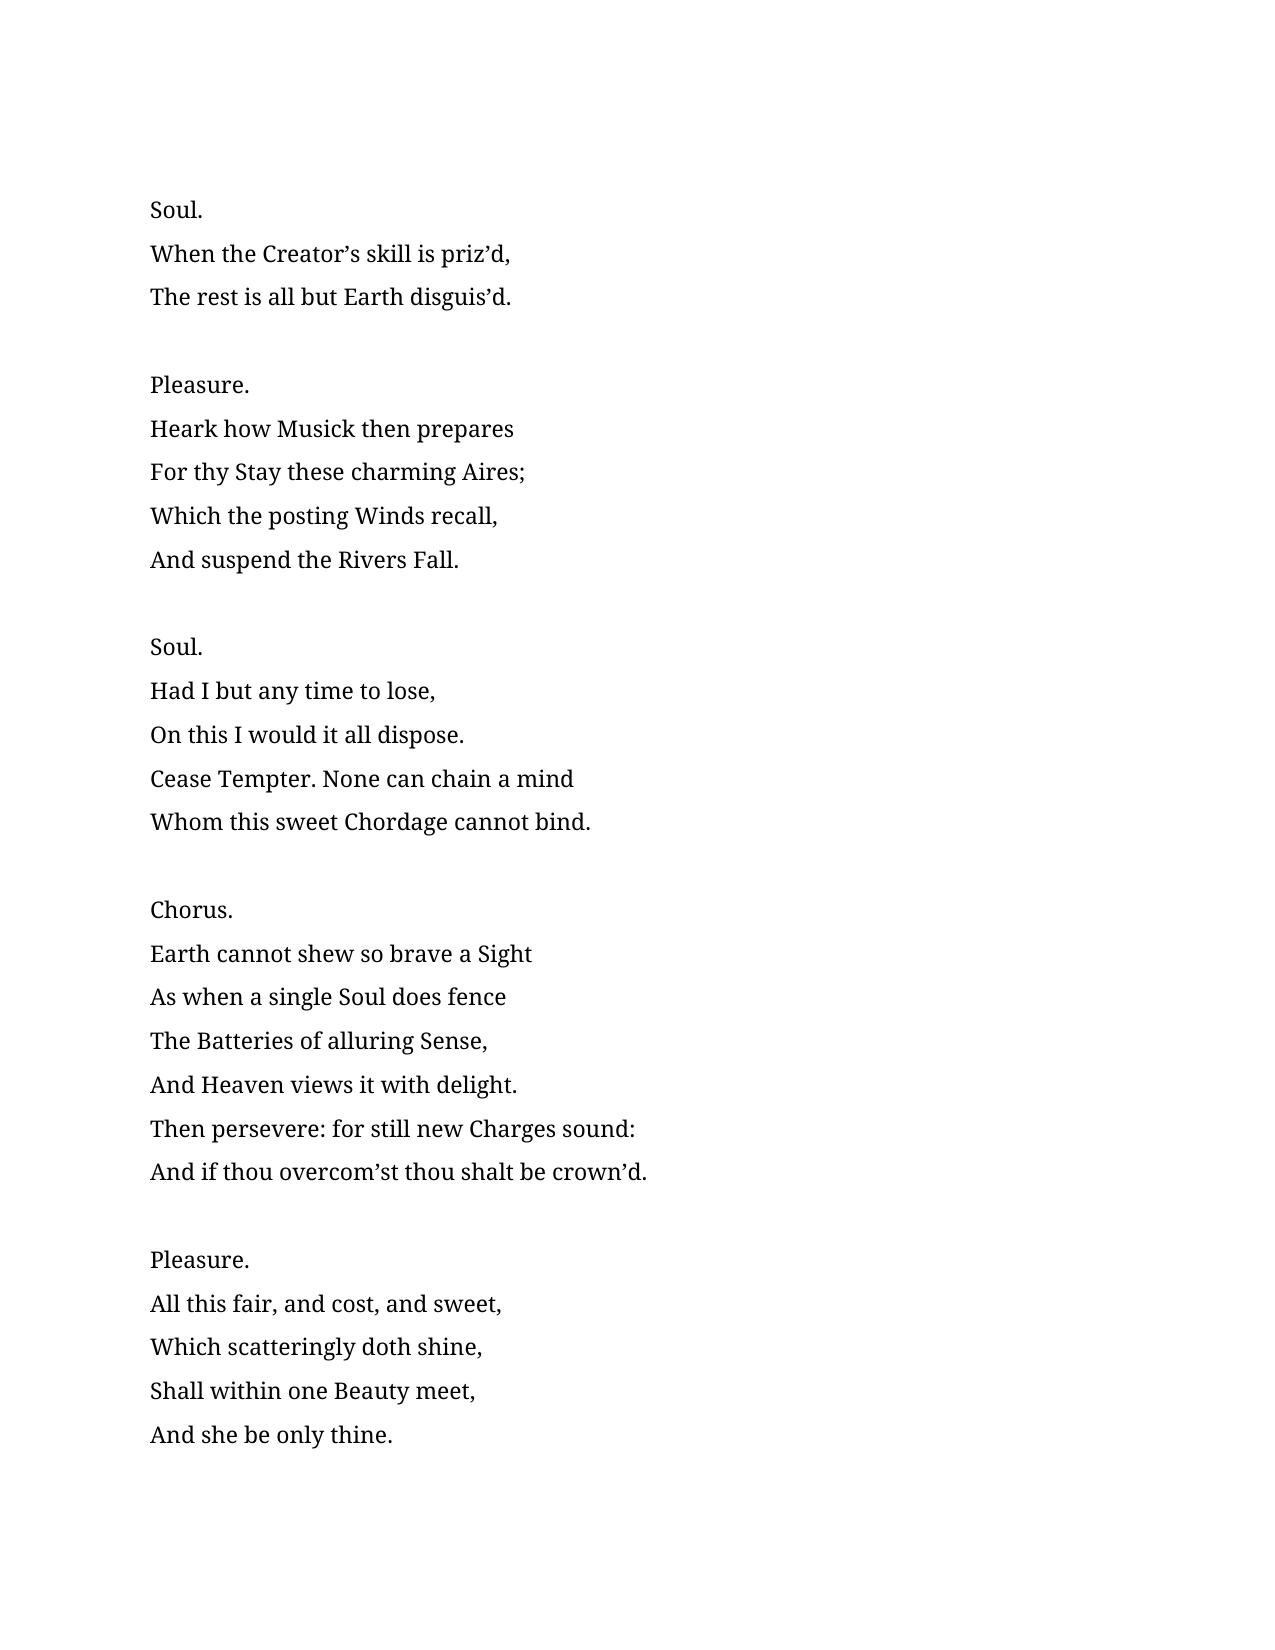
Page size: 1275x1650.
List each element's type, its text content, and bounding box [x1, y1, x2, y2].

text And suspend the Rivers Fall. [150, 544, 1125, 575]
text Had I but any time to lose, [150, 675, 1125, 706]
text Soul. [150, 631, 1125, 662]
text Shall within one Beauty meet, [150, 1375, 1125, 1406]
text Chorus. [150, 894, 1125, 925]
text Which the posting Winds recall, [150, 500, 1125, 531]
text Pleasure. [150, 369, 1125, 400]
text And Heaven views it with delight. [150, 1069, 1125, 1100]
text The rest is all but Earth disguis’d. [150, 281, 1125, 312]
text Earth cannot shew so brave a Sight [150, 937, 1125, 969]
text For thy Stay these charming Aires; [150, 456, 1125, 487]
text When the Creator’s skill is priz’d, [150, 237, 1125, 269]
text As when a single Soul does fence [150, 981, 1125, 1012]
text Soul. [150, 194, 1125, 225]
text Whom this sweet Chordage cannot bind. [150, 806, 1125, 837]
text Heark how Musick then prepares [150, 412, 1125, 444]
text And she be only thine. [150, 1419, 1125, 1450]
text The Batteries of alluring Sense, [150, 1025, 1125, 1056]
text And if thou overcom’st thou shalt be crown’d. [150, 1156, 1125, 1187]
text Which scatteringly doth shine, [150, 1331, 1125, 1362]
text Then persevere: for still new Charges sound: [150, 1112, 1125, 1144]
text Cease Tempter. None can chain a mind [150, 762, 1125, 794]
text All this fair, and cost, and sweet, [150, 1287, 1125, 1319]
text Pleasure. [150, 1244, 1125, 1275]
text On this I would it all dispose. [150, 719, 1125, 750]
